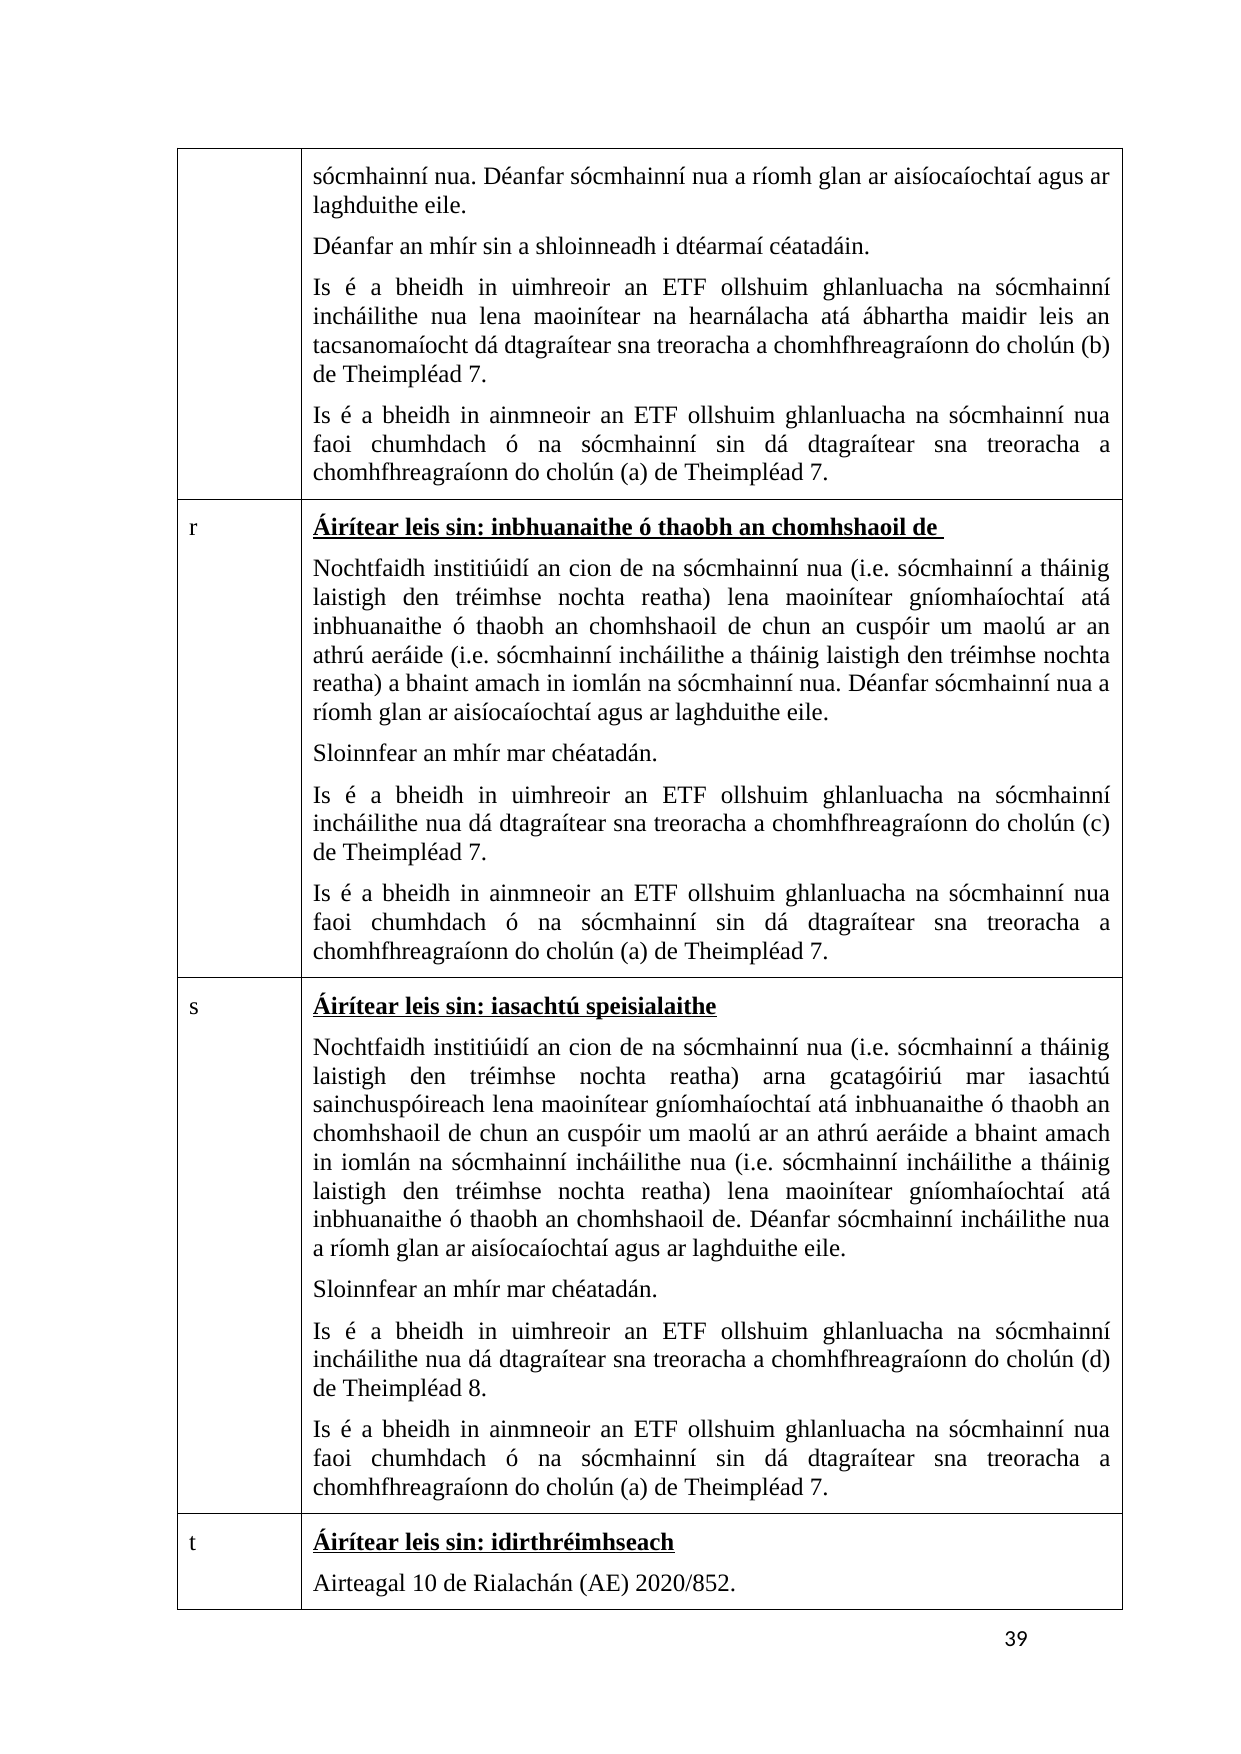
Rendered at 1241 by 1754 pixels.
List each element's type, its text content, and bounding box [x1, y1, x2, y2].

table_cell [302, 1514, 1122, 1609]
table_cell s [178, 978, 301, 1513]
table_cell Áirítear leis sin: inbhuanaithe ó thaobh an chomhshaoil de Nochtfaidh institiúidí an cion de na sócmhainní nua (i.e. sócmhainní a tháinig laistigh den tréimhse nochta reatha) lena maoinítear gníomhaíochtaí atá inbhuanaithe ó thaobh an chomhshaoil de chun an cuspóir um maolú ar an athrú aeráide (i.e. sócmhainní incháilithe a tháinig laistigh den tréimhse nochta reatha) a bhaint amach in iomlán na sócmhainní nua. Déanfar sócmhainní nua a ríomh glan ar aisíocaíochtaí agus ar laghduithe eile. Sloinnfear an mhír mar chéatadán. Is é a bheidh in uimhreoir an ETF ollshuim ghlanluacha na sócmhainní incháilithe nua dá dtagraítear sna treoracha a chomhfhreagraíonn do cholún (c) de Theimpléad 7. Is é a bheidh in ainmneoir an ETF ollshuim ghlanluacha na sócmhainní nua faoi chumhdach ó na sócmhainní sin dá dtagraítear sna treoracha a chomhfhreagraíonn do cholún (a) de Theimpléad 7. [302, 500, 1122, 977]
table_cell t [178, 1514, 301, 1609]
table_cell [302, 149, 1122, 499]
table_cell r [178, 500, 301, 977]
table_cell q [178, 149, 301, 499]
table_cell Áirítear leis sin: iasachtú speisialaithe Nochtfaidh institiúidí an cion de na sócmhainní nua (i.e. sócmhainní a tháinig laistigh den tréimhse nochta reatha) arna gcatagóiriú mar iasachtú sainchuspóireach lena maoinítear gníomhaíochtaí atá inbhuanaithe ó thaobh an chomhshaoil de chun an cuspóir um maolú ar an athrú aeráide a bhaint amach in iomlán na sócmhainní incháilithe nua (i.e. sócmhainní incháilithe a tháinig laistigh den tréimhse nochta reatha) lena maoinítear gníomhaíochtaí atá inbhuanaithe ó thaobh an chomhshaoil de. Déanfar sócmhainní incháilithe nua a ríomh glan ar aisíocaíochtaí agus ar laghduithe eile. Sloinnfear an mhír mar chéatadán. Is é a bheidh in uimhreoir an ETF ollshuim ghlanluacha na sócmhainní incháilithe nua dá dtagraítear sna treoracha a chomhfhreagraíonn do cholún (d) de Theimpléad 8. Is é a bheidh in ainmneoir an ETF ollshuim ghlanluacha na sócmhainní nua faoi chumhdach ó na sócmhainní sin dá dtagraítear sna treoracha a chomhfhreagraíonn do cholún (a) de Theimpléad 7. [302, 978, 1122, 1513]
